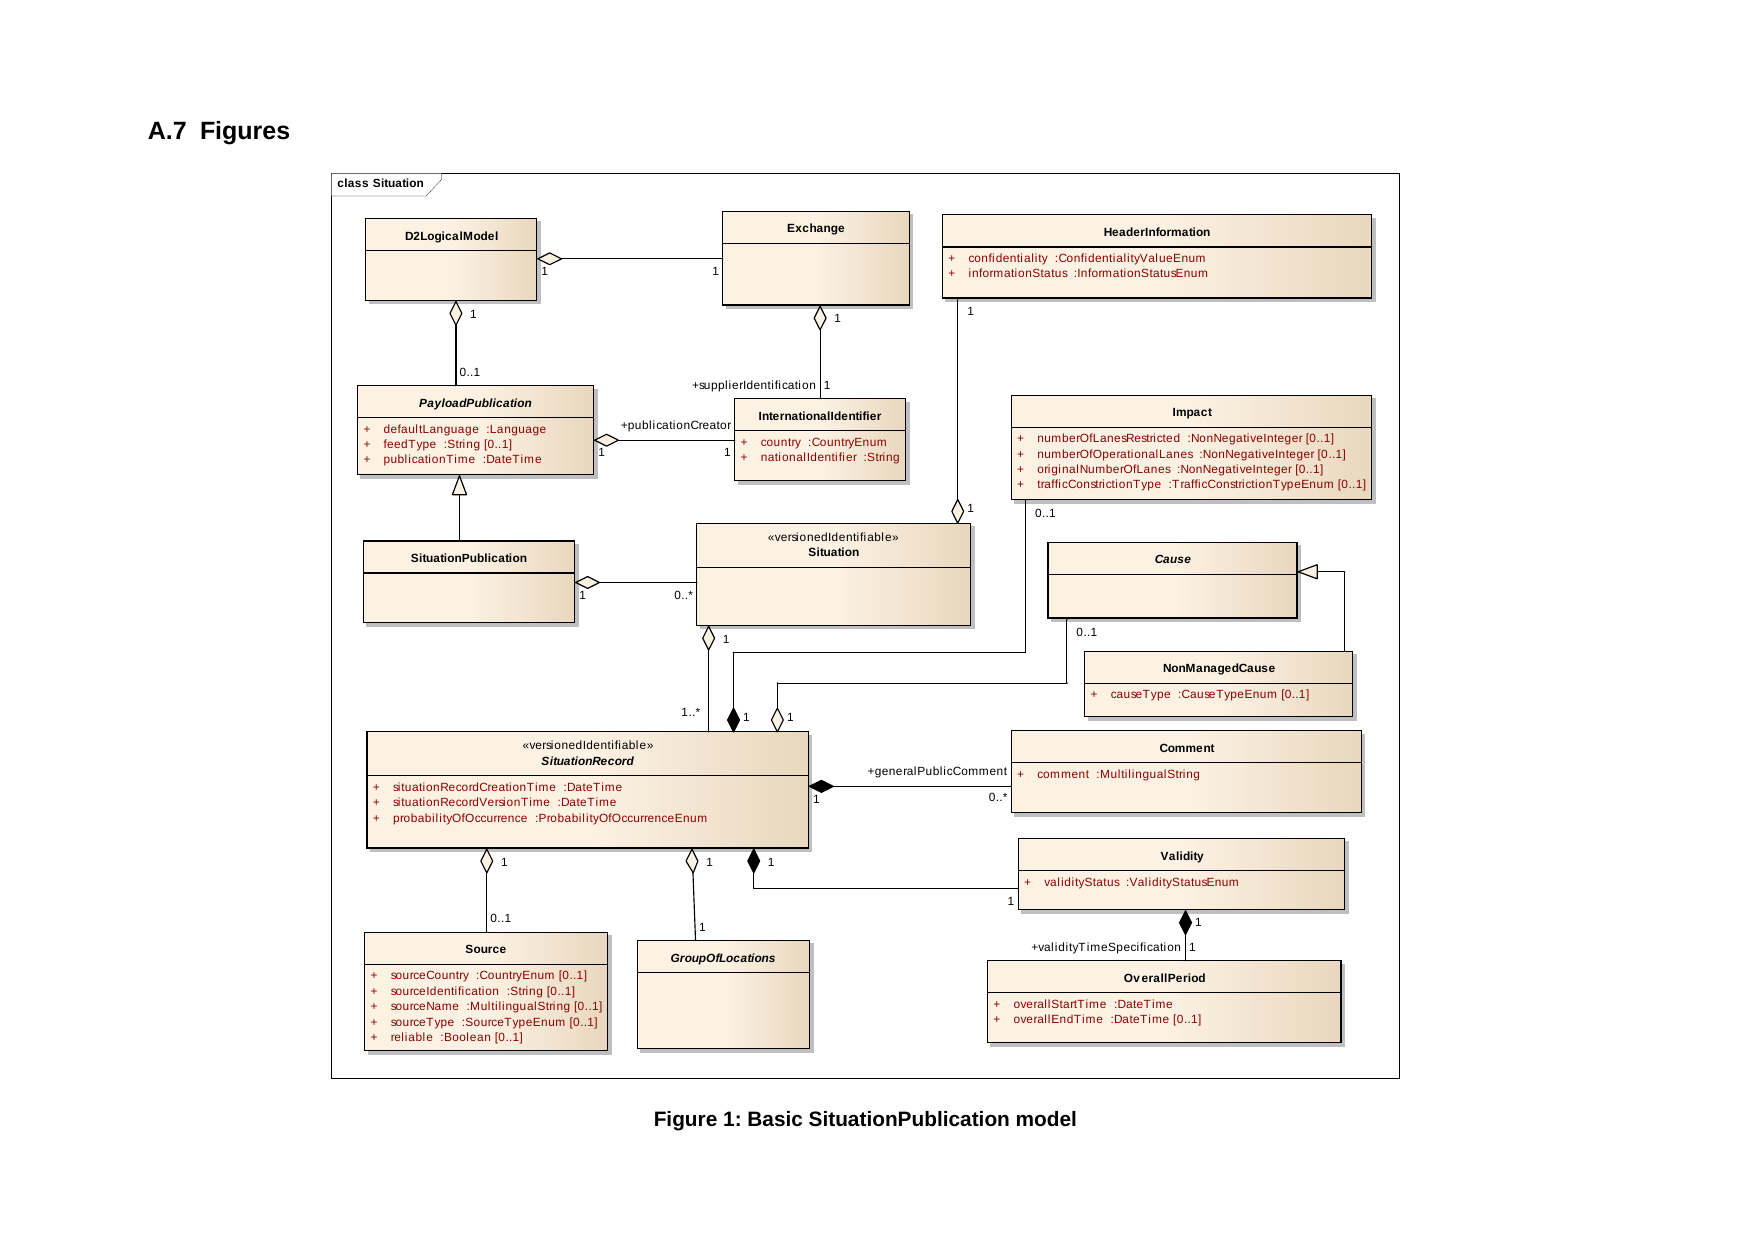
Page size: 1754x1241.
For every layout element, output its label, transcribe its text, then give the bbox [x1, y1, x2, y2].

text Figures [148, 117, 1583, 145]
text Figure 1: Basic SituationPublication model [148, 1107, 1583, 1131]
